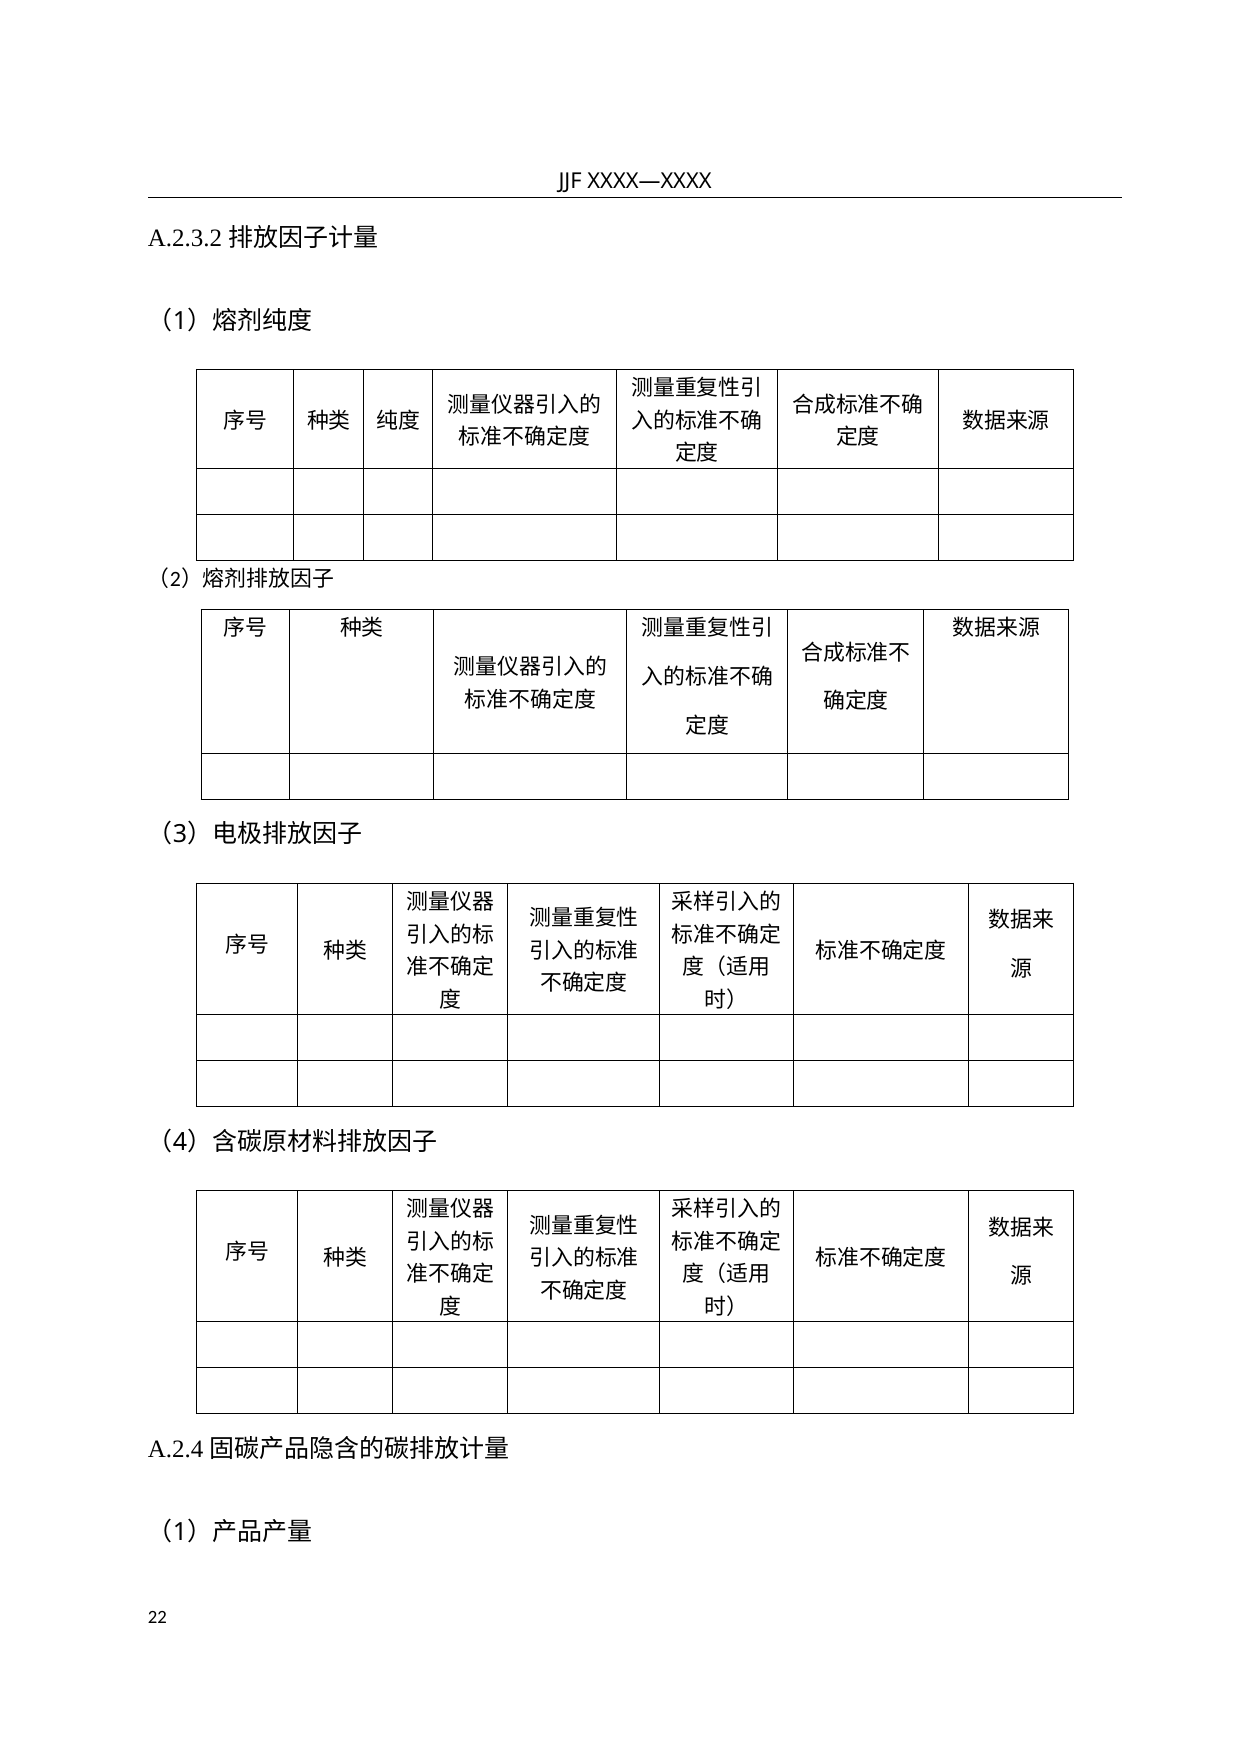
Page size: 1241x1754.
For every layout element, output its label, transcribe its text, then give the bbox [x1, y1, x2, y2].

table_header 纯度 [364, 370, 432, 467]
table_cell [197, 469, 293, 513]
table_header 序号 [197, 1191, 297, 1321]
table_header 采样引入的标准不确定度（适用时） [660, 1191, 793, 1321]
table_header 测量仪器引入的标准不确定度 [393, 1191, 507, 1321]
table_cell [969, 1322, 1073, 1367]
table_header 序号 [202, 610, 289, 752]
table_cell [393, 1015, 507, 1060]
table_cell [197, 1322, 297, 1367]
table_header 测量重复性引入的标准不确定度 [617, 370, 777, 467]
table_cell [364, 469, 432, 513]
table_header 数据来源 [969, 1191, 1073, 1321]
table_cell [660, 1322, 793, 1367]
table_cell [433, 515, 616, 559]
table_cell [197, 1368, 297, 1413]
table_cell [969, 1061, 1073, 1106]
table_cell [939, 515, 1073, 559]
table_cell [298, 1368, 392, 1413]
table_cell [778, 469, 938, 513]
table_header 测量重复性引入的标准不确定度 [508, 1191, 659, 1321]
text （4）含碳原材料排放因子 [148, 1107, 1122, 1172]
table_header 序号 [197, 370, 293, 467]
table_header 测量重复性引入的标准不确定度 [627, 610, 787, 752]
table_cell [508, 1061, 659, 1106]
table_header 采样引入的标准不确定度（适用时） [660, 884, 793, 1014]
table_header 种类 [298, 1191, 392, 1321]
table_cell [197, 515, 293, 559]
table_cell [393, 1368, 507, 1413]
table_cell [298, 1061, 392, 1106]
table_cell [508, 1368, 659, 1413]
table_cell [794, 1322, 968, 1367]
table_header 测量仪器引入的标准不确定度 [434, 610, 626, 752]
table_cell [298, 1015, 392, 1060]
text （3）电极排放因子 [148, 799, 1122, 864]
table_cell [778, 515, 938, 559]
table_cell [969, 1015, 1073, 1060]
table_cell [508, 1322, 659, 1367]
table_header 合成标准不确定度 [778, 370, 938, 467]
table_cell [364, 515, 432, 559]
table_cell [617, 469, 777, 513]
table_cell [794, 1368, 968, 1413]
table_header 测量仪器引入的标准不确定度 [393, 884, 507, 1014]
table_cell [794, 1015, 968, 1060]
table_cell [197, 1015, 297, 1060]
table_cell [924, 754, 1068, 798]
table_cell [434, 754, 626, 798]
table_cell [197, 1061, 297, 1106]
table_header 序号 [197, 884, 297, 1014]
table_header 数据来源 [969, 884, 1073, 1014]
text （1）产品产量 [148, 1497, 1122, 1562]
text （2）熔剂排放因子 [148, 561, 1122, 593]
table_cell [202, 754, 289, 798]
table_header 合成标准不确定度 [788, 610, 923, 752]
table_header 标准不确定度 [794, 1191, 968, 1321]
table_cell [788, 754, 923, 798]
table_cell [433, 469, 616, 513]
table_header 数据来源 [939, 370, 1073, 467]
table_header 测量重复性引入的标准不确定度 [508, 884, 659, 1014]
table_cell [660, 1061, 793, 1106]
table_cell [294, 469, 363, 513]
table_cell [794, 1061, 968, 1106]
table_cell [939, 469, 1073, 513]
table_cell [298, 1322, 392, 1367]
table_cell [969, 1368, 1073, 1413]
text （1）熔剂纯度 [148, 286, 1122, 351]
table_cell [627, 754, 787, 798]
table_header 种类 [294, 370, 363, 467]
text A.2.3.2 排放因子计量 [148, 203, 1122, 268]
table_header 种类 [298, 884, 392, 1014]
table_header 测量仪器引入的标准不确定度 [433, 370, 616, 467]
text A.2.4 固碳产品隐含的碳排放计量 [148, 1414, 1122, 1479]
table_header 标准不确定度 [794, 884, 968, 1014]
table_header 种类 [290, 610, 433, 752]
table_cell [617, 515, 777, 559]
table_cell [660, 1015, 793, 1060]
table_cell [660, 1368, 793, 1413]
table_cell [290, 754, 433, 798]
table_cell [393, 1061, 507, 1106]
table_cell [294, 515, 363, 559]
table_cell [393, 1322, 507, 1367]
table_cell [508, 1015, 659, 1060]
table_header 数据来源 [924, 610, 1068, 752]
